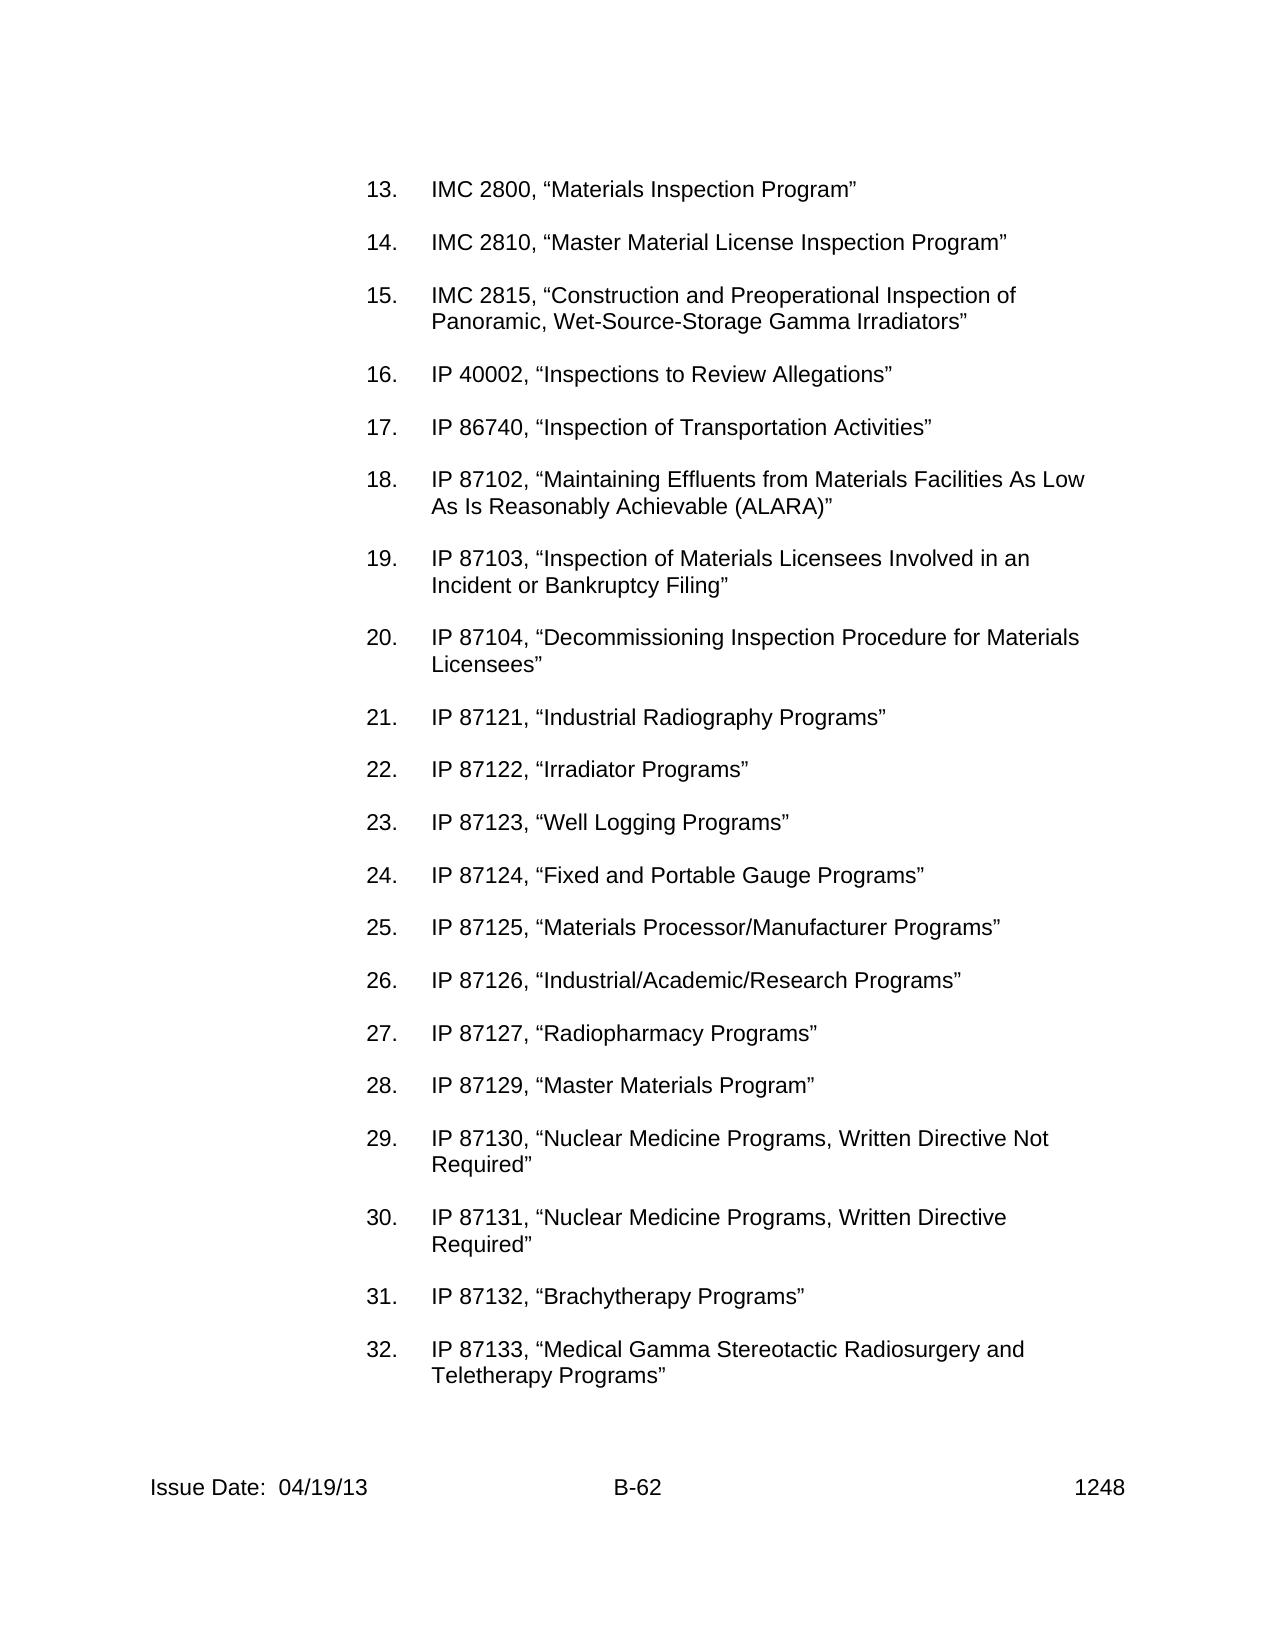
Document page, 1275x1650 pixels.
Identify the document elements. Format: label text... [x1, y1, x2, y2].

text Licensees” [150, 651, 1125, 677]
text 19. IP 87103, “Inspection of Materials Licensees Involved in an [150, 545, 1125, 572]
text 30. IP 87131, “Nuclear Medicine Programs, Written Directive [150, 1204, 1125, 1231]
text 24. IP 87124, “Fixed and Portable Gauge Programs” [150, 862, 1125, 888]
text 29. IP 87130, “Nuclear Medicine Programs, Written Directive Not [150, 1125, 1125, 1151]
text 23. IP 87123, “Well Logging Programs” [150, 809, 1125, 835]
text 13. IMC 2800, “Materials Inspection Program” [150, 176, 1125, 203]
text 22. IP 87122, “Irradiator Programs” [150, 756, 1125, 782]
text Incident or Bankruptcy Filing” [150, 572, 1125, 598]
text Panoramic, Wet-Source-Storage Gamma Irradiators” [150, 308, 1125, 334]
text 25. IP 87125, “Materials Processor/Manufacturer Programs” [150, 914, 1125, 941]
text Required” [150, 1231, 1125, 1257]
text 27. IP 87127, “Radiopharmacy Programs” [150, 1020, 1125, 1046]
text 26. IP 87126, “Industrial/Academic/Research Programs” [150, 967, 1125, 993]
text 18. IP 87102, “Maintaining Effluents from Materials Facilities As Low [150, 466, 1125, 493]
text 17. IP 86740, “Inspection of Transportation Activities” [150, 413, 1125, 440]
text 20. IP 87104, “Decommissioning Inspection Procedure for Materials [150, 624, 1125, 651]
text 14. IMC 2810, “Master Material License Inspection Program” [150, 229, 1125, 255]
text 15. IMC 2815, “Construction and Preoperational Inspection of [150, 282, 1125, 308]
text 28. IP 87129, “Master Materials Program” [150, 1072, 1125, 1099]
text 31. IP 87132, “Brachytherapy Programs” [150, 1283, 1125, 1309]
text 16. IP 40002, “Inspections to Review Allegations” [150, 361, 1125, 387]
text 32. IP 87133, “Medical Gamma Stereotactic Radiosurgery and [150, 1336, 1125, 1362]
text Required” [150, 1151, 1125, 1178]
text Teletherapy Programs” [150, 1362, 1125, 1389]
text 21. IP 87121, “Industrial Radiography Programs” [150, 703, 1125, 730]
text As Is Reasonably Achievable (ALARA)” [150, 493, 1125, 519]
